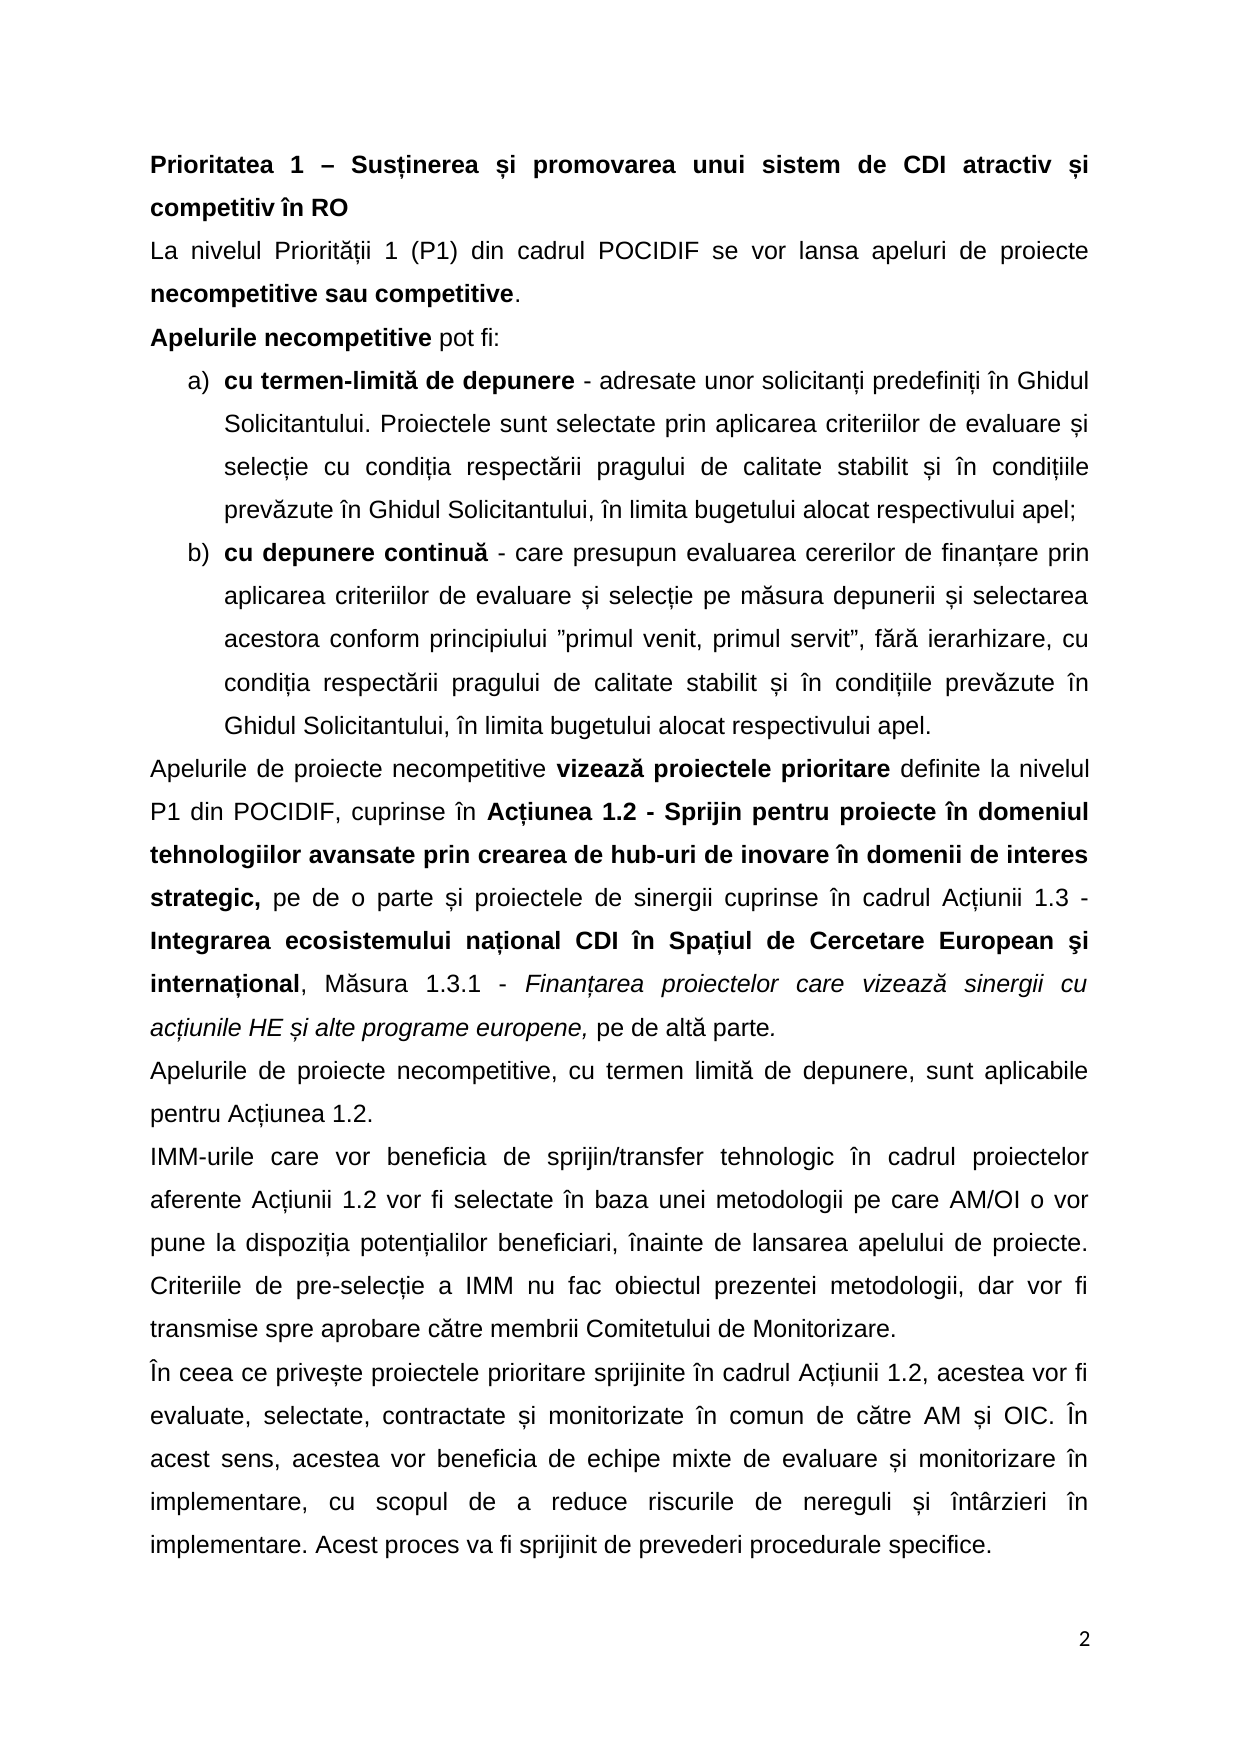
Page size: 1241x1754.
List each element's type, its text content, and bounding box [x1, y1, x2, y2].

text IMM-urile care vor beneficia de sprijin/transfer tehnologic în cadrul proiectelor aferente Acțiunii 1.2 vor fi selectate în baza unei metodologii pe care AM/OI o vor pune la dispoziția potențialilor beneficiari, înainte de lansarea apelului de proiecte. Criteriile de pre-selecție a IMM nu fac obiectul prezentei metodologii, dar vor fi transmise spre aprobare către membrii Comitetului de Monitorizare. [150, 1142, 1090, 1343]
list cu termen-limită de depunere - adresate unor solicitanți predefiniți în Ghidul Solicitantului. Proiectele sunt selectate prin aplicarea criteriilor de evaluare și selecție cu condiția respectării pragului de calitate stabilit și în condițiile prevăzute în Ghidul Solicitantului, în limita bugetului alocat respectivului apel; [187, 366, 1090, 524]
text Apelurile de proiecte necompetitive vizează proiectele prioritare definite la nivelul P1 din POCIDIF, cuprinse în Acțiunea 1.2 - Sprijin pentru proiecte în domeniul tehnologiilor avansate prin crearea de hub-uri de inovare în domenii de interes strategic, pe de o parte și proiectele de sinergii cuprinse în cadrul Acțiunii 1.3 - Integrarea ecosistemului național CDI în Spațiul de Cercetare European şi internațional, Măsura 1.3.1 - Finanțarea proiectelor care vizează sinergii cu acțiunile HE și alte programe europene, pe de altă parte. [150, 754, 1090, 1041]
text Apelurile de proiecte necompetitive, cu termen limită de depunere, sunt aplicabile pentru Acțiunea 1.2. [150, 1056, 1090, 1127]
list cu depunere continuă - care presupun evaluarea cererilor de finanțare prin aplicarea criteriilor de evaluare și selecție pe măsura depunerii și selectarea acestora conform principiului ”primul venit, primul servit”, fără ierarhizare, cu condiția respectării pragului de calitate stabilit și în condițiile prevăzute în Ghidul Solicitantului, în limita bugetului alocat respectivului apel. [187, 538, 1090, 739]
text Apelurile necompetitive pot fi: [150, 322, 1090, 351]
text În ceea ce privește proiectele prioritare sprijinite în cadrul Acțiunii 1.2, acestea vor fi evaluate, selectate, contractate și monitorizate în comun de către AM și OIC. În acest sens, acestea vor beneficia de echipe mixte de evaluare și monitorizare în implementare, cu scopul de a reduce riscurile de nereguli și întârzieri în implementare. Acest proces va fi sprijinit de prevederi procedurale specifice. [150, 1357, 1090, 1559]
text Prioritatea 1 – Susținerea și promovarea unui sistem de CDI atractiv și competitiv în RO [150, 150, 1090, 222]
text La nivelul Priorității 1 (P1) din cadrul POCIDIF se vor lansa apeluri de proiecte necompetitive sau competitive. [150, 236, 1090, 308]
